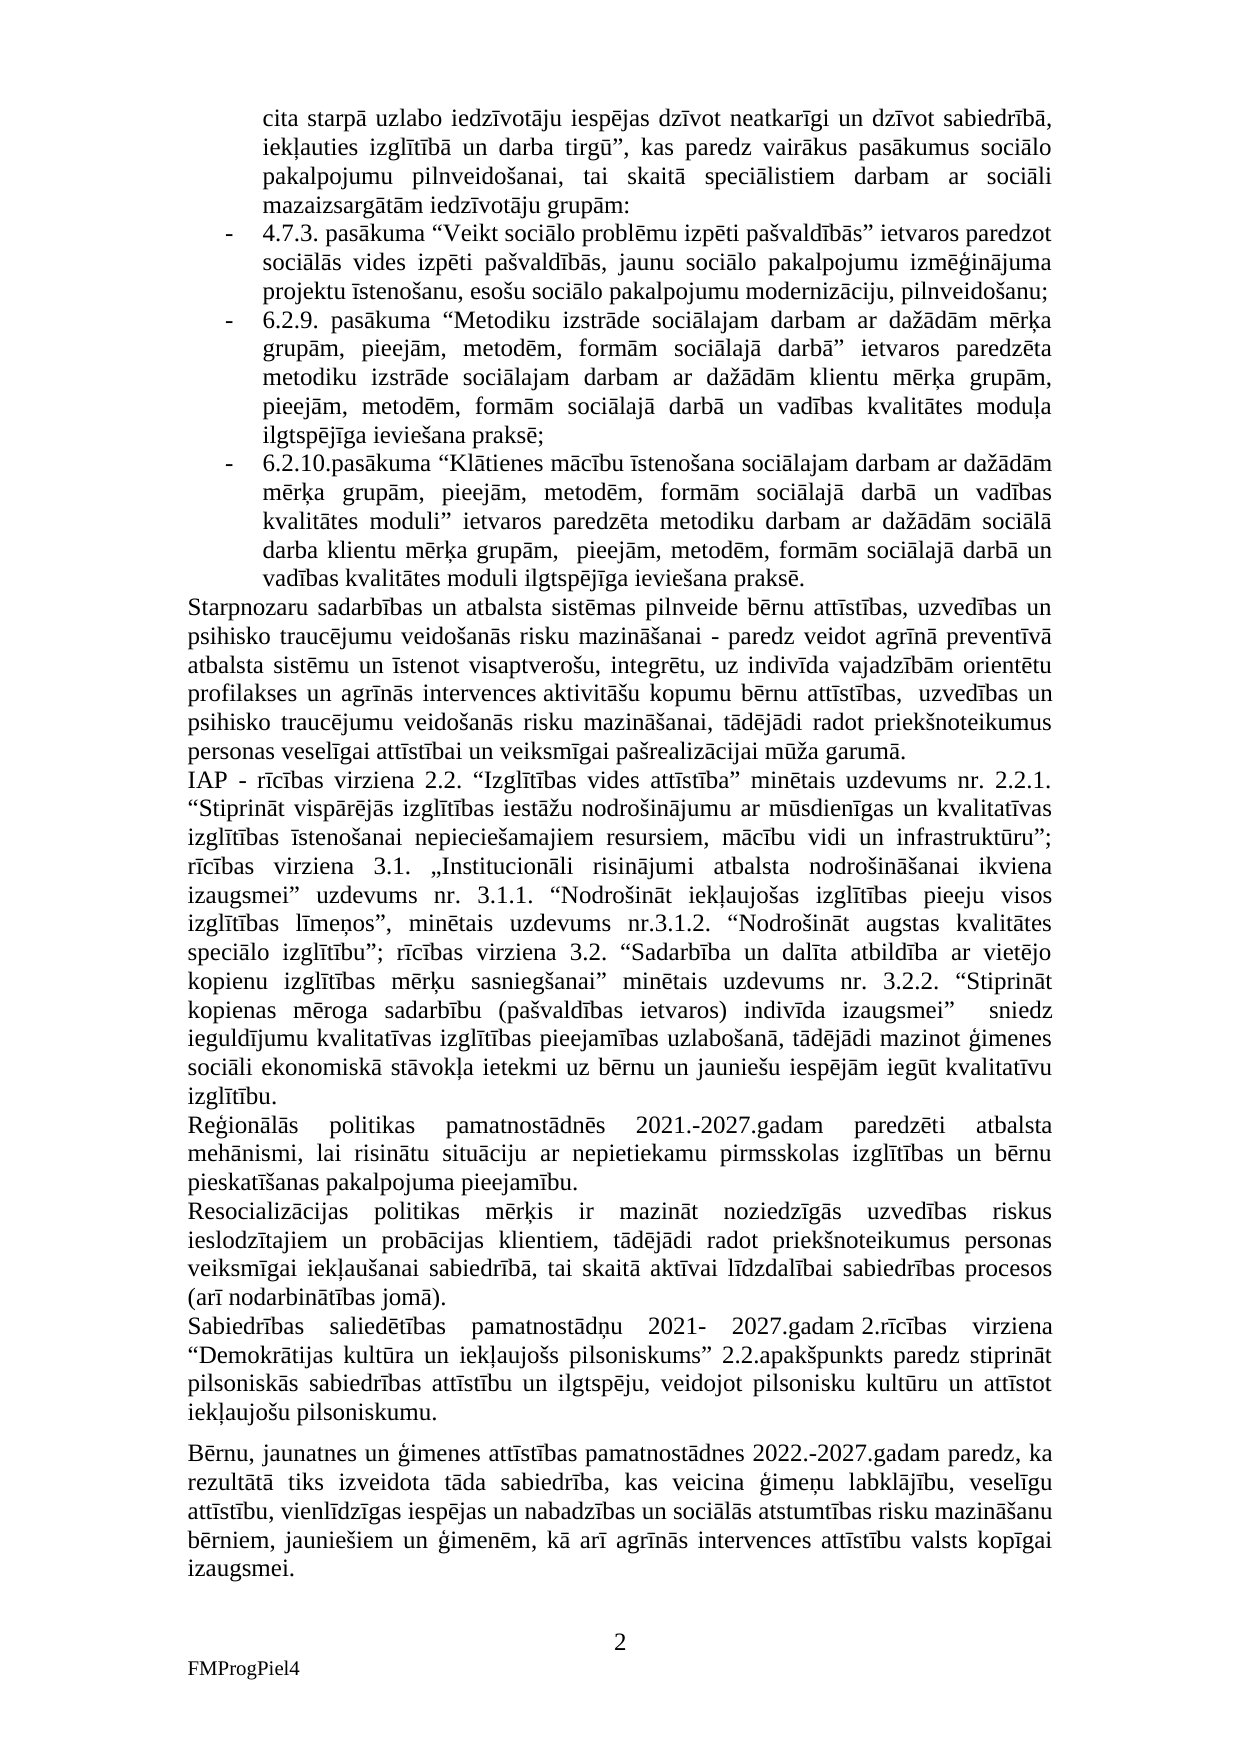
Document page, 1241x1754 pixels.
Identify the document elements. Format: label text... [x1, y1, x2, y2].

text IAP - rīcības virziena 2.2. “Izglītības vides attīstība” minētais uzdevums nr. 2.2.1. “Stiprināt vispārējās izglītības iestāžu nodrošinājumu ar mūsdienīgas un kvalitatīvas izglītības īstenošanai nepieciešamajiem resursiem, mācību vidi un infrastruktūru”; rīcības virziena 3.1. „Institucionāli risinājumi atbalsta nodrošināšanai ikviena izaugsmei” uzdevums nr. 3.1.1. “Nodrošināt iekļaujošas izglītības pieeju visos izglītības līmeņos”, minētais uzdevums nr.3.1.2. “Nodrošināt augstas kvalitātes speciālo izglītību”; rīcības virziena 3.2. “Sadarbība un dalīta atbildība ar vietējo kopienu izglītības mērķu sasniegšanai” minētais uzdevums nr. 3.2.2. “Stiprināt kopienas mēroga sadarbību (pašvaldības ietvaros) indivīda izaugsmei” . [187, 765, 1053, 1110]
text Reģionālās politikas pamatnostādnēs 2021.-2027.gadam paredzēti atbalsta mehānismi, lai risinātu situāciju ar nepietiekamu pirmsskolas izglītības un bērnu pieskatīšanas pakalpojuma pieejamību. [187, 1110, 1053, 1196]
list 4.7.3. pasākuma “Veikt sociālo problēmu izpēti pašvaldībās” ietvaros paredzot sociālās vides izpēti pašvaldībās, jaunu sociālo pakalpojumu izmēģinājuma projektu īstenošanu, esošu sociālo pakalpojumu modernizāciju, pilnveidošanu; [225, 218, 1053, 305]
text Sabiedrības saliedētības pamatnostādņu 2021- 2027.gadam 2.rīcības virziena “Demokrātijas kultūra un iekļaujošs pilsoniskums” 2.2.apakšpunkts paredz stiprināt pilsoniskās sabiedrības attīstību un ilgtspēju, veidojot pilsonisku kultūru un attīstot iekļaujošu pilsoniskumu. [187, 1311, 1053, 1426]
list 6.2.10.pasākuma “Klātienes mācību īstenošana sociālajam darbam ar dažādām mērķa grupām, pieejām, metodēm, formām sociālajā darbā un vadības kvalitātes moduli” ietvaros paredzēta metodiku darbam ar dažādām sociālā darba klientu mērķa grupām, pieejām, metodēm, formām sociālajā darbā un vadības kvalitātes moduli ilgtspējīga ieviešana praksē. [225, 448, 1053, 592]
text Starpnozaru sadarbības un atbalsta sistēmas pilnveide bērnu attīstības, uzvedības un psihisko traucējumu veidošanās risku mazināšanai - paredz veidot agrīnā preventīvā atbalsta sistēmu un īstenot visaptverošu, integrētu, uz indivīda vajadzībām orientētu profilakses un agrīnās intervences aktivitāšu kopumu bērnu attīstības, uzvedības un psihisko traucējumu veidošanās risku mazināšanai, tādējādi radot priekšnoteikumus personas veselīgai attīstībai un veiksmīgai pašrealizācijai mūža garumā. [187, 592, 1053, 765]
text Bērnu, jaunatnes un ģimenes attīstības pamatnostādnes 2022.-2027.gadam paredz, ka rezultātā tiks izveidota tāda sabiedrība, kas veicina ģimeņu labklājību, veselīgu attīstību, vienlīdzīgas iespējas un nabadzības un sociālās atstumtības risku mazināšanu bērniem, jauniešiem un ģimenēm, kā arī agrīnās intervences attīstību valsts kopīgai izaugsmei. [187, 1438, 1053, 1582]
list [225, 103, 1053, 218]
text Resocializācijas politikas mērķis ir mazināt noziedzīgās uzvedības riskus ieslodzītajiem un probācijas klientiem, tādējādi radot priekšnoteikumus personas veiksmīgai iekļaušanai sabiedrībā, tai skaitā aktīvai līdzdalībai sabiedrības procesos (arī nodarbinātības jomā). [187, 1196, 1053, 1311]
list 6.2.9. pasākuma “Metodiku izstrāde sociālajam darbam ar dažādām mērķa grupām, pieejām, metodēm, formām sociālajā darbā” ietvaros paredzēta metodiku izstrāde sociālajam darbam ar dažādām klientu mērķa grupām, pieejām, metodēm, formām sociālajā darbā un vadības kvalitātes moduļa ilgtspējīga ieviešana praksē; [225, 305, 1053, 448]
